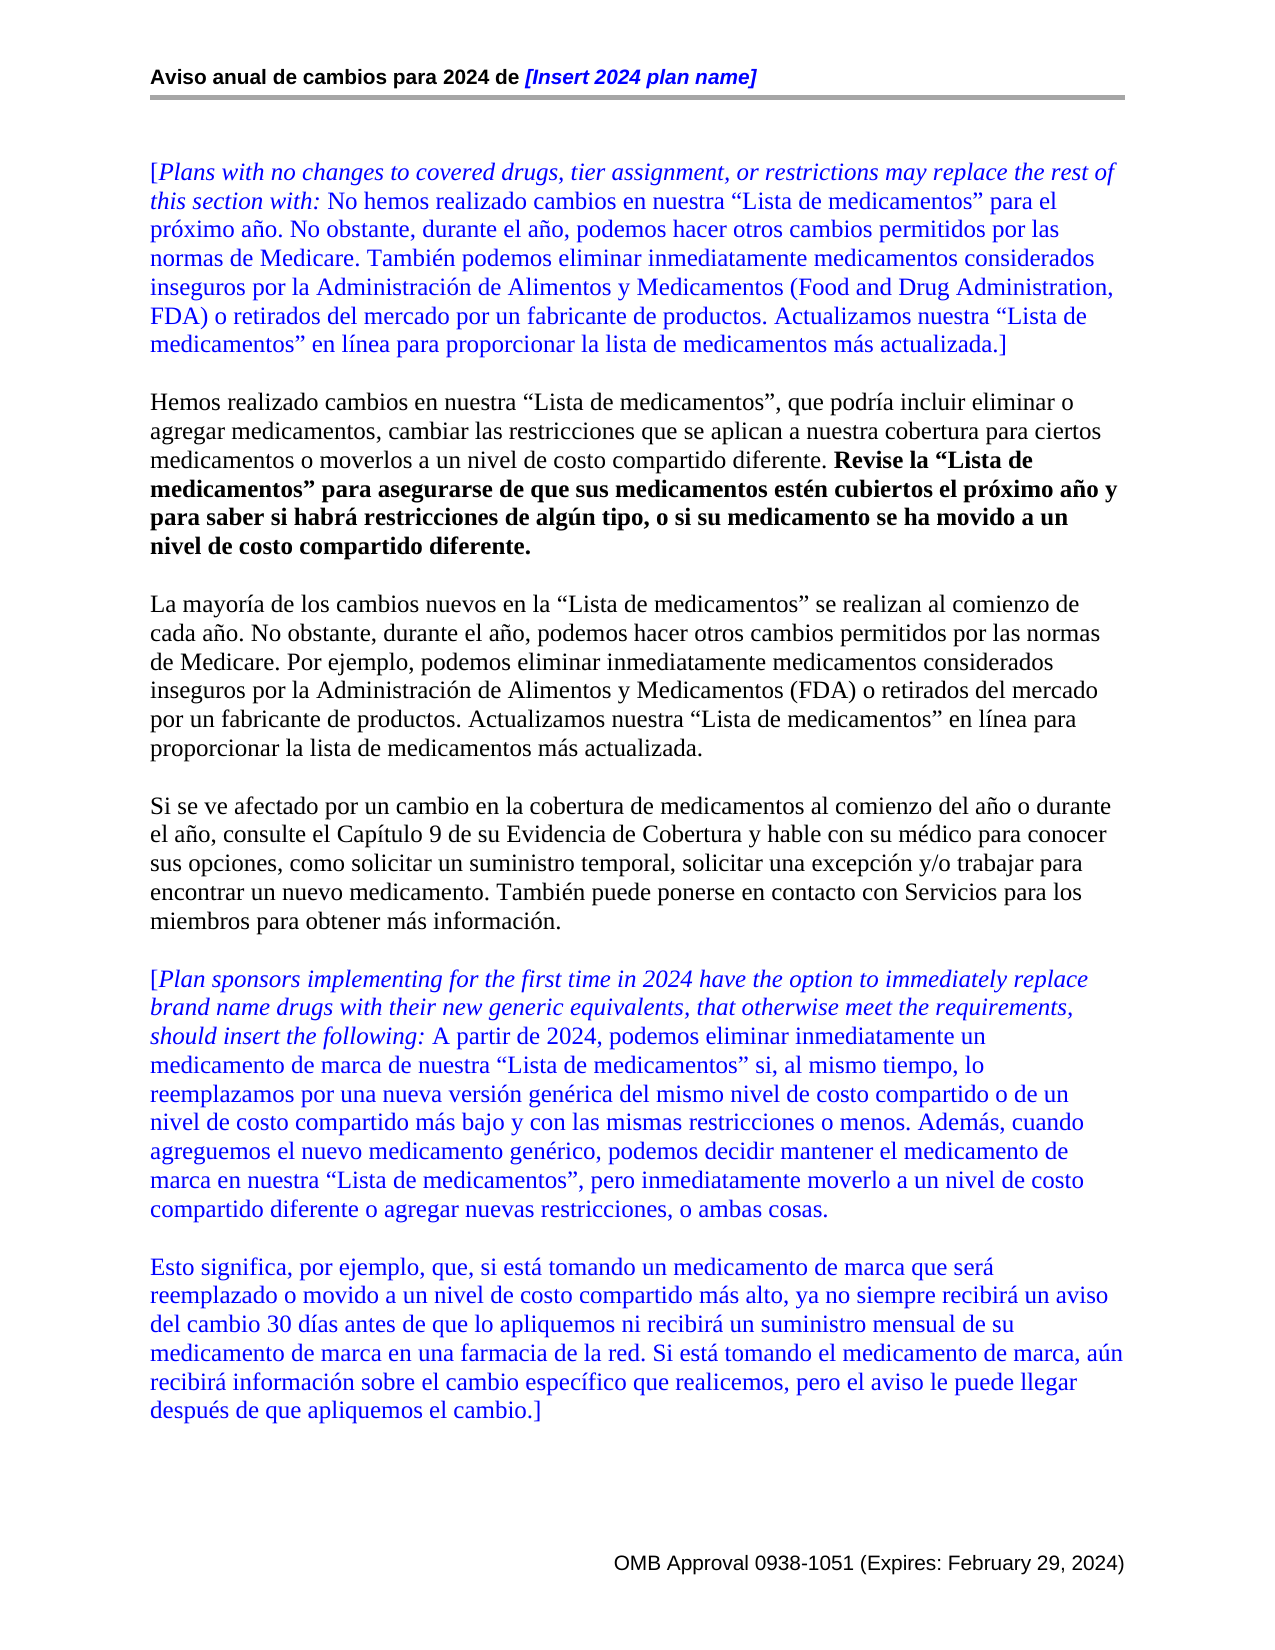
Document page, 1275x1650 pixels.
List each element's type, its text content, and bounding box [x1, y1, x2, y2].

text Hemos realizado cambios en nuestra “Lista de medicamentos”, que podría incluir eliminar o agregar medicamentos, cambiar las restricciones que se aplican a nuestra cobertura para ciertos medicamentos o moverlos a un nivel de costo compartido diferente. Revise la “Lista de medicamentos” para asegurarse de que sus medicamentos estén cubiertos el próximo año y para saber si habrá restricciones de algún tipo, o si su medicamento se ha movido a un nivel de costo compartido diferente. [150, 387, 1125, 560]
text Esto significa, por ejemplo, que, si está tomando un medicamento de marca que será reemplazado o movido a un nivel de costo compartido más alto, ya no siempre recibirá un aviso del cambio 30 días antes de que lo apliquemos ni recibirá un suministro mensual de su medicamento de marca en una farmacia de la red. Si está tomando el medicamento de marca, aún recibirá información sobre el cambio específico que realicemos, pero el aviso le puede llegar después de que apliquemos el cambio.] [150, 1252, 1125, 1424]
text Si se ve afectado por un cambio en la cobertura de medicamentos al comienzo del año o durante el año, consulte el Capítulo 9 de su Evidencia de Cobertura y hable con su médico para conocer sus opciones, como solicitar un suministro temporal, solicitar una excepción y/o trabajar para encontrar un nuevo medicamento. También puede ponerse en contacto con Servicios para los miembros para obtener más información. [150, 791, 1125, 934]
text La mayoría de los cambios nuevos en la “Lista de medicamentos” se realizan al comienzo de cada año. No obstante, durante el año, podemos hacer otros cambios permitidos por las normas de Medicare. Por ejemplo, podemos eliminar inmediatamente medicamentos considerados inseguros por la Administración de Alimentos y Medicamentos (FDA) o retirados del mercado por un fabricante de productos. Actualizamos nuestra “Lista de medicamentos” en línea para proporcionar la lista de medicamentos más actualizada. [150, 589, 1125, 762]
text [Plans with no changes to covered drugs, tier assignment, or restrictions may replace the rest of this section with: No hemos realizado cambios en nuestra “Lista de medicamentos” para el próximo año. No obstante, durante el año, podemos hacer otros cambios permitidos por las normas de Medicare. También podemos eliminar inmediatamente medicamentos considerados inseguros por la Administración de Alimentos y Medicamentos (Food and Drug Administration, FDA) o retirados del mercado por un fabricante de productos. Actualizamos nuestra “Lista de medicamentos” en línea para proporcionar la lista de medicamentos más actualizada.] [150, 157, 1125, 358]
text [Plan sponsors implementing for the first time in 2024 have the option to immediately replace brand name drugs with their new generic equivalents, that otherwise meet the requirements, should insert the following: A partir de 2024, podemos eliminar inmediatamente un medicamento de marca de nuestra “Lista de medicamentos” si, al mismo tiempo, lo reemplazamos por una nueva versión genérica del mismo nivel de costo compartido o de un nivel de costo compartido más bajo y con las mismas restricciones o menos. Además, cuando agreguemos el nuevo medicamento genérico, podemos decidir mantener el medicamento de marca en nuestra “Lista de medicamentos”, pero inmediatamente moverlo a un nivel de costo compartido diferente o agregar nuevas restricciones, o ambas cosas. [150, 964, 1125, 1222]
